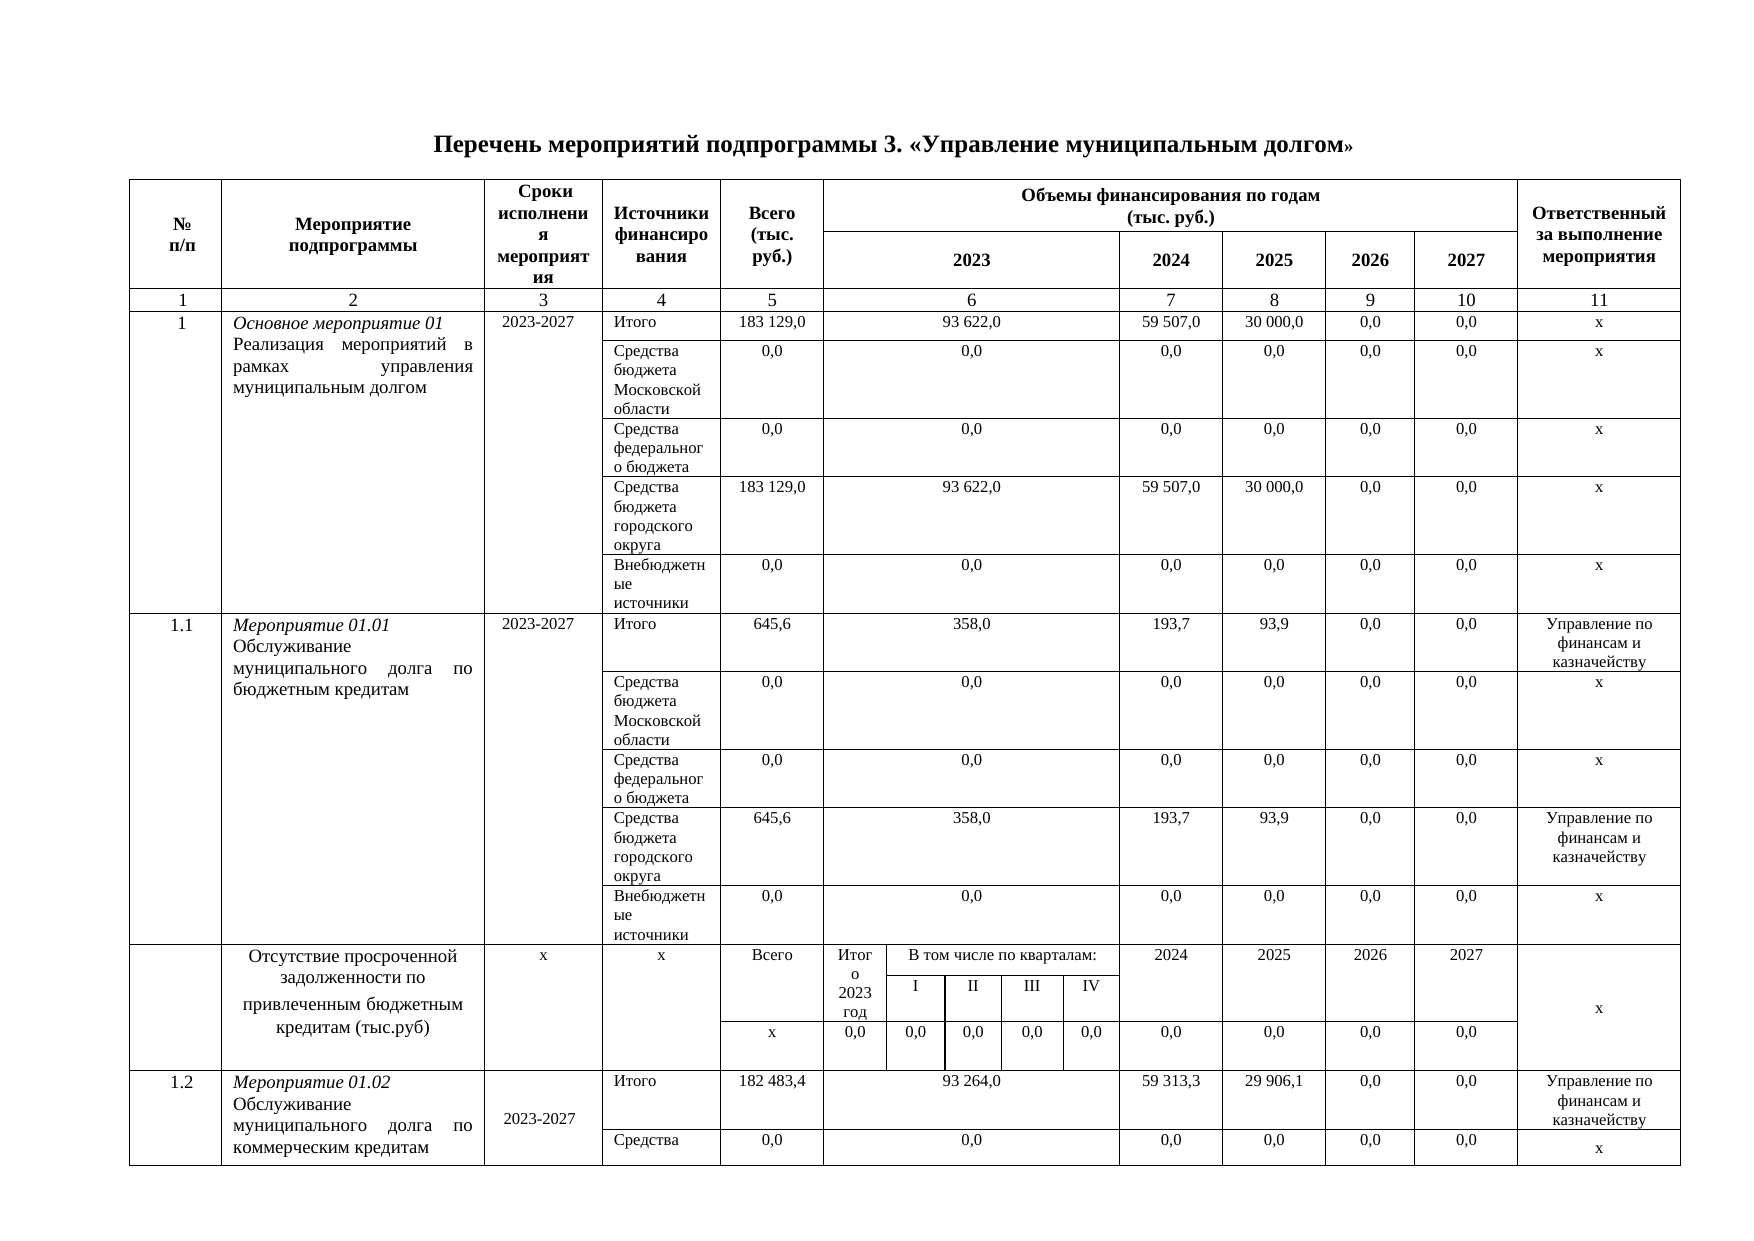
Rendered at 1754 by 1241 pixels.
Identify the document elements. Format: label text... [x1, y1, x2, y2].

table_cell 0,0 [824, 1130, 1119, 1165]
table_cell 0,0 [721, 555, 823, 612]
table_cell II [946, 976, 1001, 1021]
table_cell 2 [222, 289, 484, 311]
table_cell 0,0 [1326, 1071, 1414, 1129]
table_cell Основное мероприятие 01 Реализация мероприятий в рамках управления муниципальным долгом [222, 312, 484, 612]
table_cell 0,0 [1223, 419, 1325, 476]
table_cell 0,0 [1415, 750, 1517, 807]
table_cell 1.1 [130, 614, 221, 943]
table_cell х [1518, 886, 1680, 943]
table_cell 0,0 [824, 341, 1119, 418]
table_cell 0,0 [1415, 614, 1517, 671]
table_cell 0,0 [1120, 419, 1222, 476]
table_cell 0,0 [721, 419, 823, 476]
table_cell Средства бюджета городского округа [603, 808, 720, 885]
table_cell 0,0 [1223, 750, 1325, 807]
table_cell 0,0 [1223, 672, 1325, 749]
table_cell 0,0 [824, 555, 1119, 612]
table_cell 93 622,0 [824, 312, 1119, 340]
table_cell 0,0 [1415, 808, 1517, 885]
table_cell 0,0 [824, 1022, 886, 1070]
table_cell 645,6 [721, 808, 823, 885]
table_cell 29 906,1 [1223, 1071, 1325, 1129]
table_cell 0,0 [721, 886, 823, 943]
table_cell 2027 [1415, 232, 1517, 288]
table_cell 2023-2027 [485, 614, 602, 943]
table_cell 0,0 [1415, 312, 1517, 340]
table_cell Отсутствие просроченной задолженности по привлеченным бюджетным кредитам (тыс.руб) [222, 945, 484, 1070]
table_cell 0,0 [1415, 672, 1517, 749]
table_cell 0,0 [887, 1022, 944, 1070]
table_cell 0,0 [1326, 341, 1414, 418]
table_cell [130, 945, 221, 1070]
table_cell I [887, 976, 944, 1021]
table_cell 93,9 [1223, 808, 1325, 885]
table_cell 30 000,0 [1223, 477, 1325, 554]
table_cell 0,0 [1223, 886, 1325, 943]
table_cell Внебюджетные источники [603, 886, 720, 943]
table_cell Итого 2023 год [824, 945, 886, 1021]
table_cell х [1518, 419, 1680, 476]
table_cell 0,0 [1326, 750, 1414, 807]
list Перечень мероприятий подпрограммы 3. «Управление муниципальным долгом» [118, 129, 1668, 158]
table_cell Всего [721, 945, 823, 1021]
table_cell 1 [130, 289, 221, 311]
table_cell 0,0 [721, 1130, 823, 1165]
table_cell Средства бюджета Московской области [603, 341, 720, 418]
table_cell 2025 [1223, 945, 1325, 1021]
table_cell 30 000,0 [1223, 312, 1325, 340]
table_cell 2026 [1326, 232, 1414, 288]
table_cell Итого [603, 1071, 720, 1129]
table_cell 0,0 [1120, 341, 1222, 418]
table_header Ответственный за выполнение мероприятия [1518, 180, 1680, 288]
table_cell 183 129,0 [721, 312, 823, 340]
table_cell 0,0 [1415, 477, 1517, 554]
table_cell Средства бюджета Московской области [603, 672, 720, 749]
table_cell 0,0 [1223, 1130, 1325, 1165]
table_cell 0,0 [721, 750, 823, 807]
table_cell 0,0 [721, 341, 823, 418]
table_cell х [1518, 312, 1680, 340]
table_cell 2027 [1415, 945, 1517, 1021]
table_cell 59 507,0 [1120, 477, 1222, 554]
table_cell IV [1064, 976, 1119, 1021]
table_cell 0,0 [1120, 886, 1222, 943]
table_header Мероприятие подпрограммы [222, 180, 484, 288]
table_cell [603, 1130, 720, 1165]
table_cell Внебюджетные источники [603, 555, 720, 612]
table_cell Средства федерального бюджета [603, 750, 720, 807]
table_cell 0,0 [1415, 886, 1517, 943]
table_cell 0,0 [721, 672, 823, 749]
table_cell 1 [130, 312, 221, 612]
table_cell III [1002, 976, 1063, 1021]
table_cell 10 [1415, 289, 1517, 311]
table_cell 0,0 [1326, 312, 1414, 340]
table_cell 0,0 [1326, 1130, 1414, 1165]
table_cell 2024 [1120, 945, 1222, 1021]
table_cell х [1518, 750, 1680, 807]
table_cell Управление по финансам и казначейству [1518, 808, 1680, 885]
table_cell 11 [1518, 289, 1680, 311]
table_cell Управление по финансам и казначейству [1518, 1071, 1680, 1129]
table_cell 6 [824, 289, 1119, 311]
table_cell х [603, 945, 720, 1070]
table_cell 0,0 [1326, 614, 1414, 671]
table_cell 59 313,3 [1120, 1071, 1222, 1129]
table_cell 0,0 [1223, 341, 1325, 418]
table_cell 93 622,0 [824, 477, 1119, 554]
table_cell 193,7 [1120, 808, 1222, 885]
table_cell 0,0 [1326, 1022, 1414, 1070]
table_cell 358,0 [824, 614, 1119, 671]
table_cell 3 [485, 289, 602, 311]
table_cell Итого [603, 312, 720, 340]
table_cell 0,0 [824, 419, 1119, 476]
table_cell 0,0 [824, 750, 1119, 807]
table_cell 0,0 [1326, 419, 1414, 476]
table_cell Мероприятие 01.01 Обслуживание муниципального долга по бюджетным кредитам [222, 614, 484, 943]
table_cell 93 264,0 [824, 1071, 1119, 1129]
table_cell 9 [1326, 289, 1414, 311]
table_cell 2023-2027 [485, 312, 602, 612]
table_header Сроки исполнения мероприятия [485, 180, 602, 288]
table_cell 2023-2027 [485, 1071, 602, 1165]
table_cell 2023 [824, 232, 1119, 288]
table_header Источники финансирования [603, 180, 720, 288]
table_cell 0,0 [1326, 808, 1414, 885]
table_cell х [1518, 1130, 1680, 1165]
table_header Всего (тыс. руб.) [721, 180, 823, 288]
table_cell 93,9 [1223, 614, 1325, 671]
table_cell Средства бюджета городского округа [603, 477, 720, 554]
table_cell Управление по финансам и казначейству [1518, 614, 1680, 671]
table_cell 0,0 [1415, 555, 1517, 612]
table_cell 0,0 [1326, 555, 1414, 612]
table_cell 0,0 [1326, 477, 1414, 554]
table_cell 0,0 [1415, 1130, 1517, 1165]
table_cell 645,6 [721, 614, 823, 671]
table_cell 193,7 [1120, 614, 1222, 671]
table_header № п/п [130, 180, 221, 288]
table_cell 0,0 [1415, 341, 1517, 418]
table_cell В том числе по кварталам: [887, 945, 1119, 975]
table_cell 0,0 [946, 1022, 1001, 1070]
table_cell 0,0 [1120, 1022, 1222, 1070]
table_cell х [1518, 945, 1680, 1070]
table_cell 2026 [1326, 945, 1414, 1021]
table_cell 4 [603, 289, 720, 311]
table_cell х [1518, 672, 1680, 749]
table_cell 0,0 [1064, 1022, 1119, 1070]
table_cell 2025 [1223, 232, 1325, 288]
table_cell 358,0 [824, 808, 1119, 885]
table_cell 0,0 [1223, 1022, 1325, 1070]
table_cell х [485, 945, 602, 1070]
table_cell 5 [721, 289, 823, 311]
table_cell 182 483,4 [721, 1071, 823, 1129]
table_cell 7 [1120, 289, 1222, 311]
table_cell х [1518, 341, 1680, 418]
table_cell 0,0 [1120, 1130, 1222, 1165]
table_cell 2024 [1120, 232, 1222, 288]
table_cell 8 [1223, 289, 1325, 311]
table_cell 0,0 [1120, 750, 1222, 807]
table_cell 0,0 [1326, 672, 1414, 749]
table_cell Средства федерального бюджета [603, 419, 720, 476]
table_cell 0,0 [1415, 1022, 1517, 1070]
table_cell 59 507,0 [1120, 312, 1222, 340]
table_cell 183 129,0 [721, 477, 823, 554]
table_cell 0,0 [1415, 419, 1517, 476]
table_header Объемы финансирования по годам (тыс. руб.) [824, 180, 1517, 231]
table_cell 0,0 [1002, 1022, 1063, 1070]
table_cell х [1518, 477, 1680, 554]
table_cell 0,0 [824, 672, 1119, 749]
table_cell 0,0 [1223, 555, 1325, 612]
table_cell 0,0 [1326, 886, 1414, 943]
table_cell 1.2 [130, 1071, 221, 1165]
table_cell 0,0 [1415, 1071, 1517, 1129]
table_cell х [1518, 555, 1680, 612]
table_cell Мероприятие 01.02 Обслуживание муниципального долга по коммерческим кредитам [222, 1071, 484, 1165]
table_cell 0,0 [1120, 555, 1222, 612]
table_cell Итого [603, 614, 720, 671]
table_cell 0,0 [1120, 672, 1222, 749]
table_cell 0,0 [824, 886, 1119, 943]
table_cell х [721, 1022, 823, 1070]
